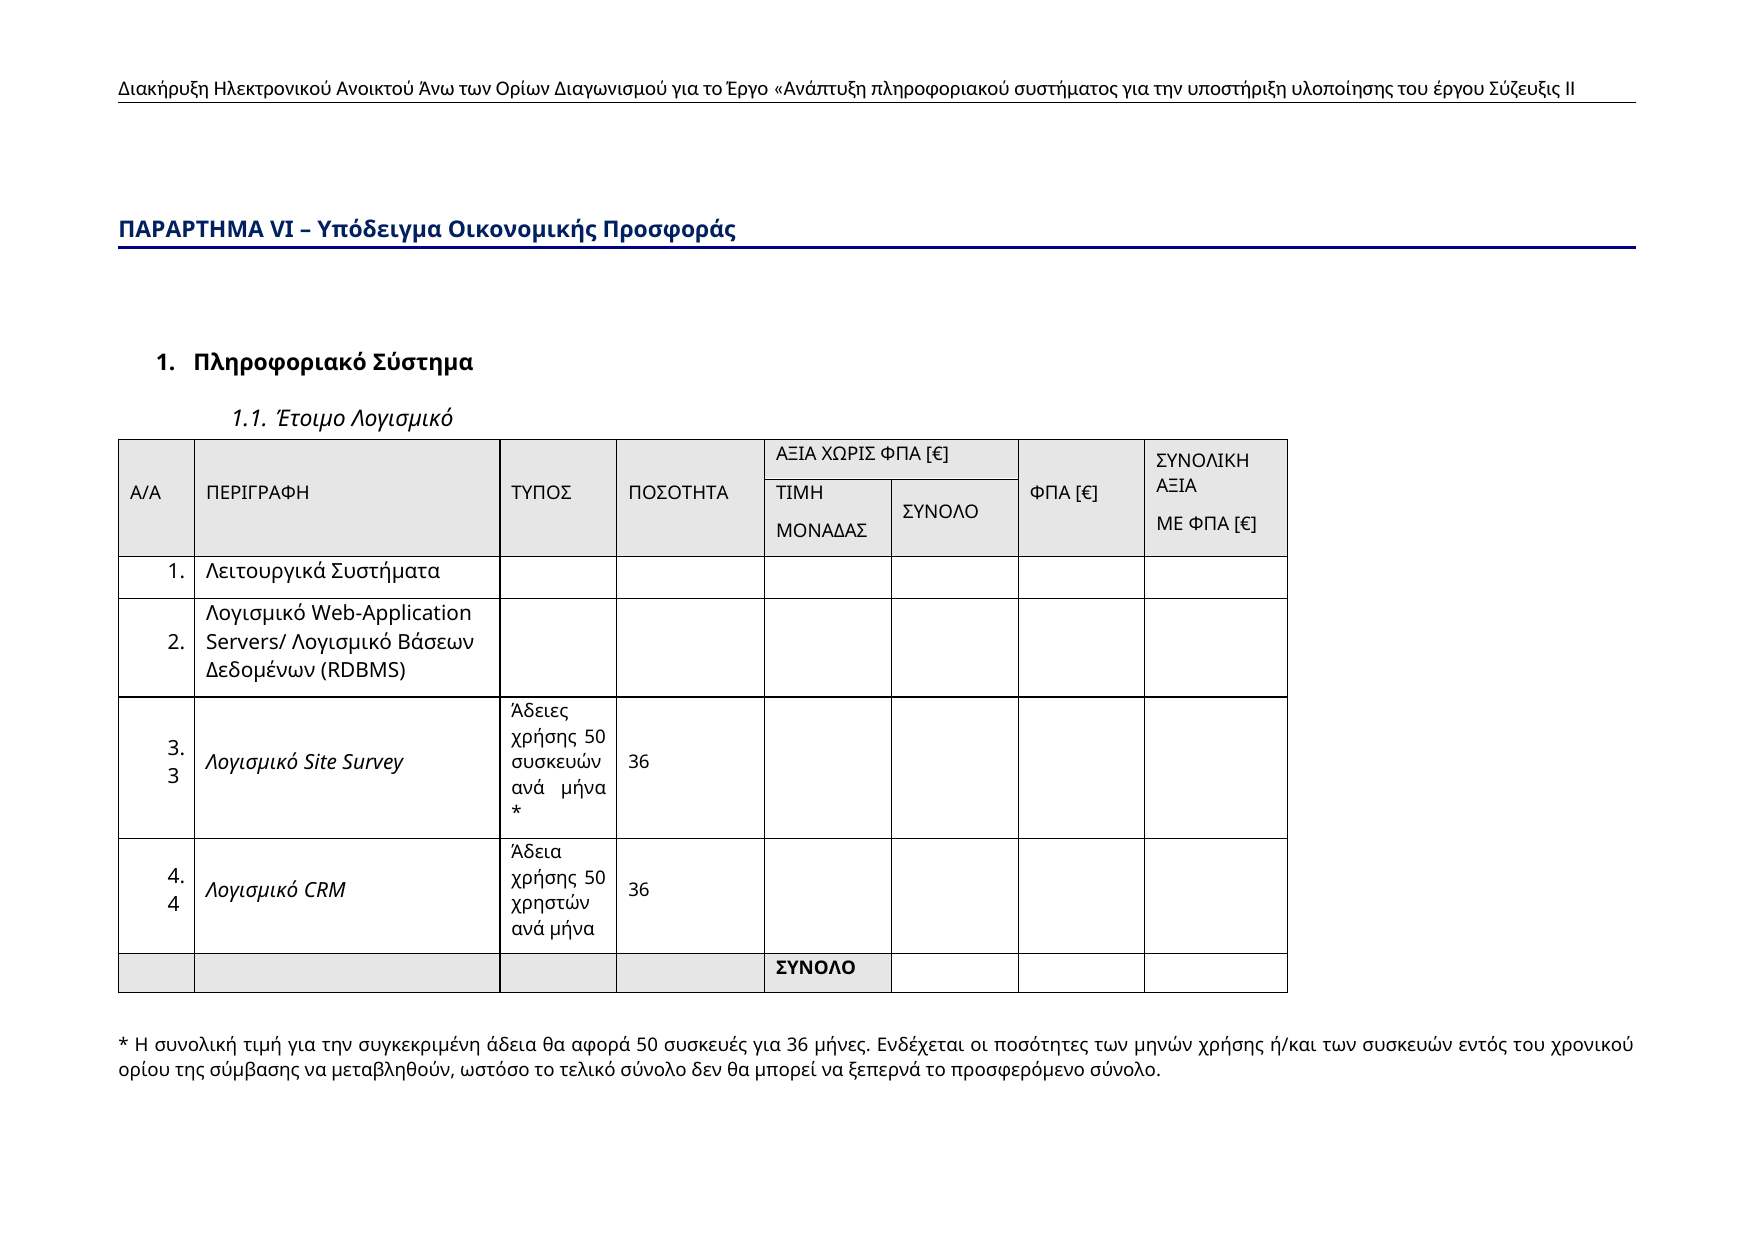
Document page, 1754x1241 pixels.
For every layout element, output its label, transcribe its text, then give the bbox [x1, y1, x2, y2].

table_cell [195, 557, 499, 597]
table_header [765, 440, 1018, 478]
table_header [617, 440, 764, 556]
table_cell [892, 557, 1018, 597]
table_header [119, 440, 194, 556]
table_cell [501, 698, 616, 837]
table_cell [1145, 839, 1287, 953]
subtitle ΠΑΡΑΡΤΗΜΑ VI – Υπόδειγμα Οικονομικής Προσφοράς [118, 213, 1636, 246]
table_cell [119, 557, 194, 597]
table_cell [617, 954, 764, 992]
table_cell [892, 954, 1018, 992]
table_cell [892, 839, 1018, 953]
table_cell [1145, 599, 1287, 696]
text * Η συνολική τιμή για την συγκεκριμένη άδεια θα αφορά 50 συσκευές για 36 μήνες. Ενδέχεται οι ποσότητες των μηνών χρήσης ή/και των συσκευών εντός του χρονικού ορίου της σύμβασης να μεταβληθούν, ωστόσο το τελικό σύνολο δεν θα μπορεί να ξεπερνά το προσφερόμενο σύνολο. [118, 1031, 1636, 1082]
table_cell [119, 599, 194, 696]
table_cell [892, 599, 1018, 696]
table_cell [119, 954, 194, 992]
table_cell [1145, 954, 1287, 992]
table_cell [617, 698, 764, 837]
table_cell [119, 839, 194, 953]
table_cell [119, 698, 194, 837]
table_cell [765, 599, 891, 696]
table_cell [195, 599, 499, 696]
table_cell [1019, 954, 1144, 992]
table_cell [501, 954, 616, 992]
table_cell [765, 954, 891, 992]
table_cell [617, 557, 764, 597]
subtitle Πληροφοριακό Σύστημα [156, 346, 1636, 377]
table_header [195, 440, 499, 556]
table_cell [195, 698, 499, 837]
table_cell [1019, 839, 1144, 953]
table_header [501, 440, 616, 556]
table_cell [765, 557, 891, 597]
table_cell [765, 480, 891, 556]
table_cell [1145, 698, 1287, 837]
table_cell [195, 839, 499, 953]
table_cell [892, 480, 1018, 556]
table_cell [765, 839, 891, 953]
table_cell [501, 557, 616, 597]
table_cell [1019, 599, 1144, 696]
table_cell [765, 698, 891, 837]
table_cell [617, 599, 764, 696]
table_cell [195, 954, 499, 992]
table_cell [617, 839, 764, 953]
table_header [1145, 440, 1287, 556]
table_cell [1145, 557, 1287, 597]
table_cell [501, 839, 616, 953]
subtitle Έτοιμο Λογισμικό [231, 402, 1636, 433]
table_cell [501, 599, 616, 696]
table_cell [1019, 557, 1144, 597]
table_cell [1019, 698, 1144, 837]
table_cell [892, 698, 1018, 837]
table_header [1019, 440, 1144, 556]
